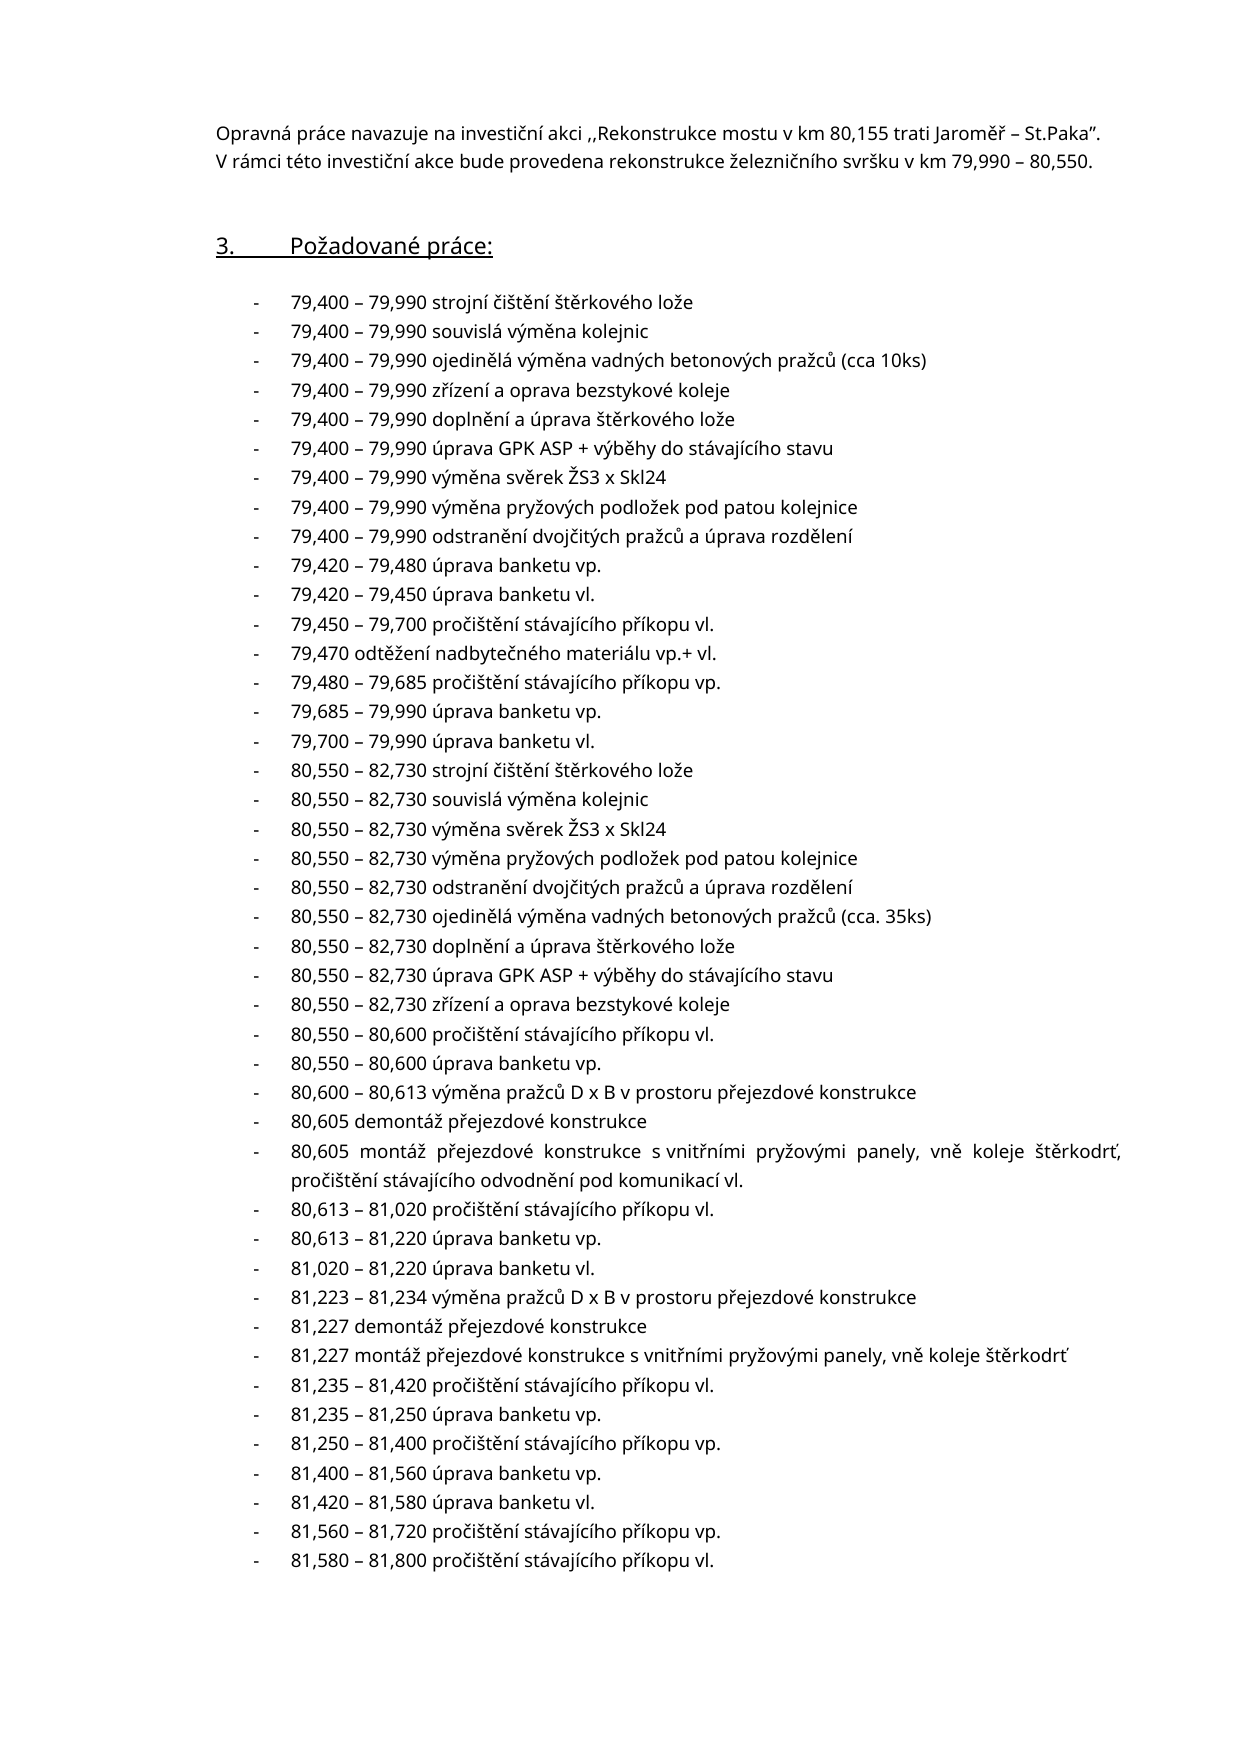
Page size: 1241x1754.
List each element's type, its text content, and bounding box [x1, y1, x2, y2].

list 80,550 – 80,600 pročištění stávajícího příkopu vl. [253, 1021, 1122, 1046]
list 79,400 – 79,990 ojedinělá výměna vadných betonových pražců (cca 10ks) [253, 348, 1122, 373]
text 3. Požadované práce: [216, 230, 1122, 261]
list 79,685 – 79,990 úprava banketu vp. [253, 699, 1122, 724]
list 81,400 – 81,560 úprava banketu vp. [253, 1460, 1122, 1485]
list 81,227 montáž přejezdové konstrukce s vnitřními pryžovými panely, vně koleje štěrkodrť [253, 1343, 1122, 1368]
list 79,420 – 79,480 úprava banketu vp. [253, 552, 1122, 578]
list 80,550 – 82,730 výměna pryžových podložek pod patou kolejnice [253, 845, 1122, 871]
list 79,400 – 79,990 doplnění a úprava štěrkového lože [253, 406, 1122, 432]
list 81,227 demontáž přejezdové konstrukce [253, 1313, 1122, 1339]
list 80,550 – 80,600 úprava banketu vp. [253, 1050, 1122, 1076]
list 80,550 – 82,730 odstranění dvojčitých pražců a úprava rozdělení [253, 874, 1122, 900]
list 80,613 – 81,020 pročištění stávajícího příkopu vl. [253, 1196, 1122, 1222]
list 80,613 – 81,220 úprava banketu vp. [253, 1226, 1122, 1251]
list 81,235 – 81,250 úprava banketu vp. [253, 1401, 1122, 1427]
list 79,400 – 79,990 odstranění dvojčitých pražců a úprava rozdělení [253, 523, 1122, 549]
list 79,420 – 79,450 úprava banketu vl. [253, 582, 1122, 607]
list 80,550 – 82,730 výměna svěrek ŽS3 x Skl24 [253, 816, 1122, 841]
list 81,580 – 81,800 pročištění stávajícího příkopu vl. [253, 1548, 1122, 1573]
list 81,235 – 81,420 pročištění stávajícího příkopu vl. [253, 1372, 1122, 1398]
text Opravná práce navazuje na investiční akci ,,Rekonstrukce mostu v km 80,155 trati Jaroměř – St.Paka”. V rámci této investiční akce bude provedena rekonstrukce železničního svršku v km 79,990 – 80,550. [216, 121, 1122, 174]
list 80,605 demontáž přejezdové konstrukce [253, 1109, 1122, 1134]
list 81,420 – 81,580 úprava banketu vl. [253, 1489, 1122, 1515]
list 81,020 – 81,220 úprava banketu vl. [253, 1255, 1122, 1281]
list 79,400 – 79,990 strojní čištění štěrkového lože [253, 289, 1122, 314]
list 79,400 – 79,990 úprava GPK ASP + výběhy do stávajícího stavu [253, 435, 1122, 461]
list 79,400 – 79,990 zřízení a oprava bezstykové koleje [253, 377, 1122, 402]
list 81,223 – 81,234 výměna pražců D x B v prostoru přejezdové konstrukce [253, 1284, 1122, 1310]
list 79,400 – 79,990 souvislá výměna kolejnic [253, 318, 1122, 344]
list 79,470 odtěžení nadbytečného materiálu vp.+ vl. [253, 640, 1122, 666]
list 81,560 – 81,720 pročištění stávajícího příkopu vp. [253, 1518, 1122, 1544]
list 80,550 – 82,730 úprava GPK ASP + výběhy do stávajícího stavu [253, 962, 1122, 988]
list 80,605 montáž přejezdové konstrukce s vnitřními pryžovými panely, vně koleje štěrkodrť, pročištění stávajícího odvodnění pod komunikací vl. [253, 1138, 1122, 1193]
list 81,250 – 81,400 pročištění stávajícího příkopu vp. [253, 1431, 1122, 1456]
list 79,400 – 79,990 výměna svěrek ŽS3 x Skl24 [253, 465, 1122, 490]
list 79,400 – 79,990 výměna pryžových podložek pod patou kolejnice [253, 494, 1122, 519]
list 80,600 – 80,613 výměna pražců D x B v prostoru přejezdové konstrukce [253, 1079, 1122, 1105]
list 79,450 – 79,700 pročištění stávajícího příkopu vl. [253, 611, 1122, 637]
list 79,700 – 79,990 úprava banketu vl. [253, 728, 1122, 754]
list 80,550 – 82,730 souvislá výměna kolejnic [253, 787, 1122, 812]
list 80,550 – 82,730 ojedinělá výměna vadných betonových pražců (cca. 35ks) [253, 904, 1122, 929]
list 80,550 – 82,730 strojní čištění štěrkového lože [253, 757, 1122, 783]
list 79,480 – 79,685 pročištění stávajícího příkopu vp. [253, 669, 1122, 695]
list 80,550 – 82,730 zřízení a oprava bezstykové koleje [253, 992, 1122, 1017]
list 80,550 – 82,730 doplnění a úprava štěrkového lože [253, 933, 1122, 958]
